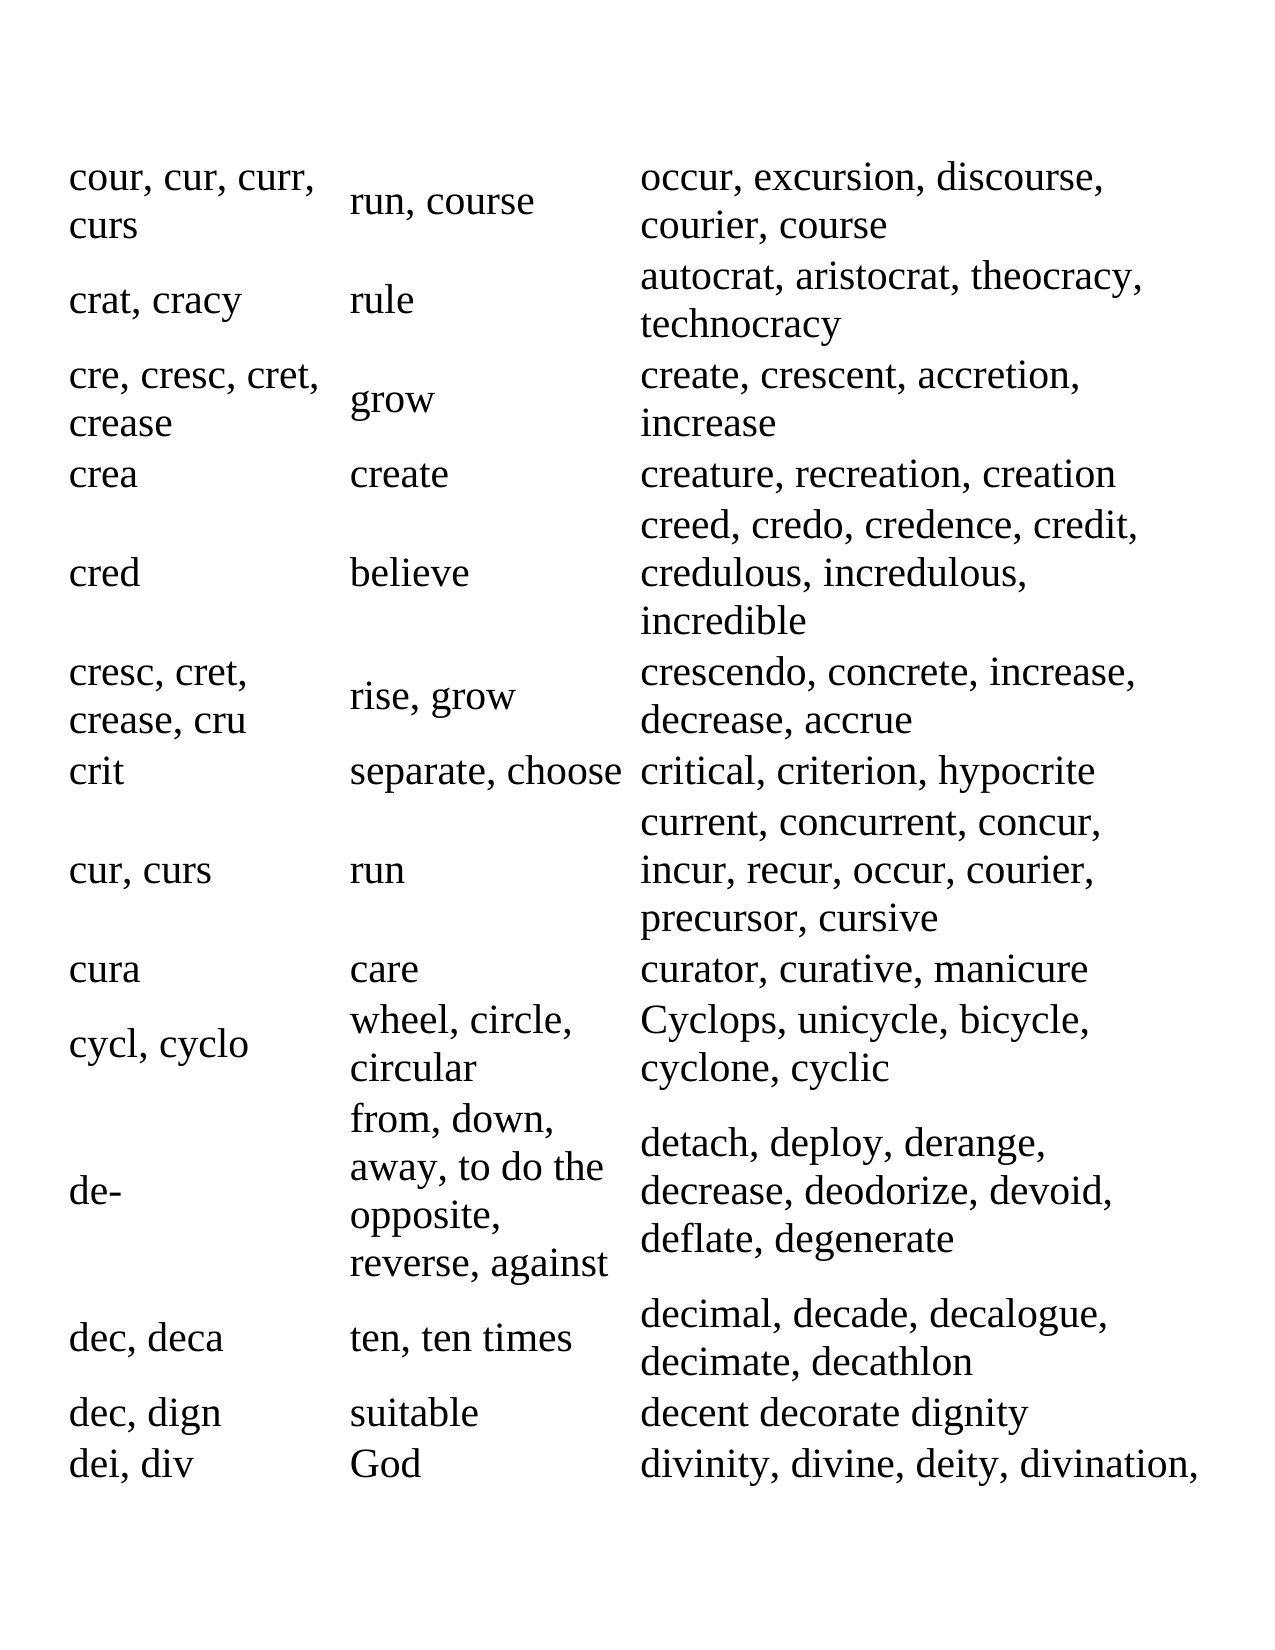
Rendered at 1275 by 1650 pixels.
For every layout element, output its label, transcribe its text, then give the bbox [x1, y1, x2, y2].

table_cell cycl, cyclo [67, 993, 348, 1092]
table_cell cre, cresc, cret, crease [67, 348, 348, 447]
table_cell autocrat, aristocrat, theocracy, technocracy [639, 249, 1203, 348]
table_cell detach, deploy, derange, decrease, deodorize, devoid, deflate, degenerate [639, 1092, 1203, 1286]
table_cell run, course [348, 150, 638, 249]
table_cell from, down, away, to do the opposite, reverse, against [348, 1092, 638, 1286]
table_cell run [348, 795, 638, 942]
table_cell care [348, 942, 638, 993]
table_cell cura [67, 942, 348, 993]
table_cell dei, div [67, 1436, 348, 1487]
table_cell cred [67, 498, 348, 645]
table_cell crat, cracy [67, 249, 348, 348]
table_cell separate, choose [348, 744, 638, 795]
table_cell decimal, decade, decalogue, decimate, decathlon [639, 1286, 1203, 1385]
table_cell ten, ten times [348, 1286, 638, 1385]
table_cell rule [348, 249, 638, 348]
table_cell creed, credo, credence, credit, credulous, incredulous, incredible [639, 498, 1203, 645]
table_cell crea [67, 447, 348, 498]
table_cell cresc, cret, crease, cru [67, 645, 348, 744]
table_cell create [348, 447, 638, 498]
table_cell curator, curative, manicure [639, 942, 1203, 993]
table_cell de- [67, 1092, 348, 1286]
table_cell cur, curs [67, 795, 348, 942]
table_cell creature, recreation, creation [639, 447, 1203, 498]
table_cell rise, grow [348, 645, 638, 744]
table_cell critical, criterion, hypocrite [639, 744, 1203, 795]
table_cell crescendo, concrete, increase, decrease, accrue [639, 645, 1203, 744]
table_cell believe [348, 498, 638, 645]
table_cell create, crescent, accretion, increase [639, 348, 1203, 447]
table_cell cour, cur, curr, curs [67, 150, 348, 249]
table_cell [639, 1436, 1203, 1487]
table_cell decent decorate dignity [639, 1385, 1203, 1436]
table_cell crit [67, 744, 348, 795]
table_cell Cyclops, unicycle, bicycle, cyclone, cyclic [639, 993, 1203, 1092]
table_cell dec, deca [67, 1286, 348, 1385]
table_cell grow [348, 348, 638, 447]
table_cell suitable [348, 1385, 638, 1436]
table_cell current, concurrent, concur, incur, recur, occur, courier, precursor, cursive [639, 795, 1203, 942]
table_cell dec, dign [67, 1385, 348, 1436]
table_cell occur, excursion, discourse, courier, course [639, 150, 1203, 249]
table_cell wheel, circle, circular [348, 993, 638, 1092]
table_cell God [348, 1436, 638, 1487]
